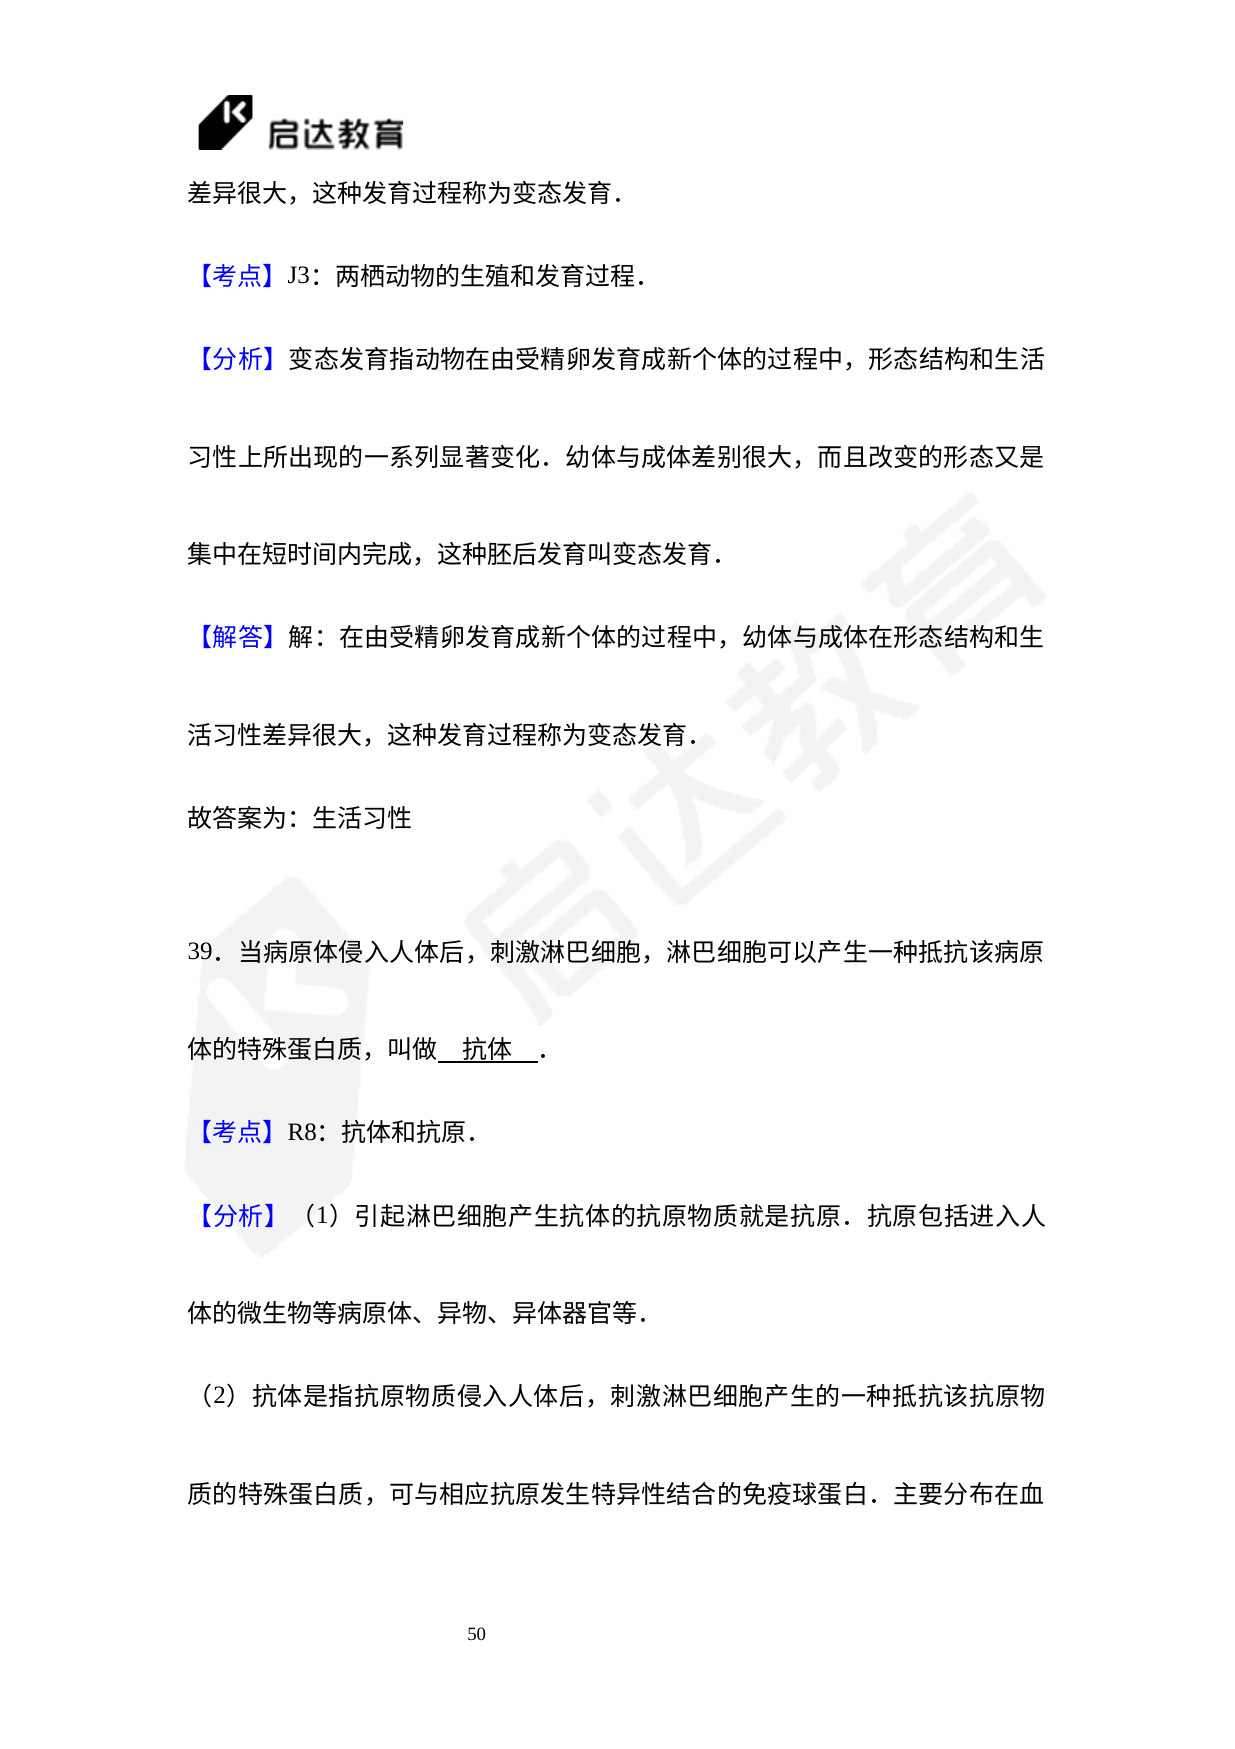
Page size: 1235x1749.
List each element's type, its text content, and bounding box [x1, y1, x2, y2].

text 【考点】J3：两栖动物的生殖和发育过程． [187, 242, 1047, 307]
text 38．在由受精卵发育成新个体的过程中，幼体与成体在形态结构和 生活习性 差异很大，这种发育过程称为变态发育． [187, 159, 1047, 224]
text 【解答】解：在由受精卵发育成新个体的过程中，幼体与成体在形态结构和生活习性差异很大，这种发育过程称为变态发育． [187, 603, 1047, 766]
text 【考点】R8：抗体和抗原． [187, 1098, 1047, 1163]
picture [198, 95, 404, 150]
text 故答案为：生活习性 [187, 784, 1047, 849]
text 【分析】变态发育指动物在由受精卵发育成新个体的过程中，形态结构和生活习性上所出现的一系列显著变化．幼体与成体差别很大，而且改变的形态又是集中在短时间内完成，这种胚后发育叫变态发育． [187, 325, 1047, 585]
text 39．当病原体侵入人体后，刺激淋巴细胞，淋巴细胞可以产生一种抵抗该病原体的特殊蛋白质，叫做 抗体 ． [187, 918, 1047, 1080]
text （2）抗体是指抗原物质侵入人体后，刺激淋巴细胞产生的一种抵抗该抗原物质的特殊蛋白质，可与相应抗原发生特异性结合的免疫球蛋白．主要分布在血清中，也分布于组织液及外分泌液中． [187, 1362, 1047, 1525]
text 【分析】（1）引起淋巴细胞产生抗体的抗原物质就是抗原．抗原包括进入人体的微生物等病原体、异物、异体器官等． [187, 1182, 1047, 1344]
